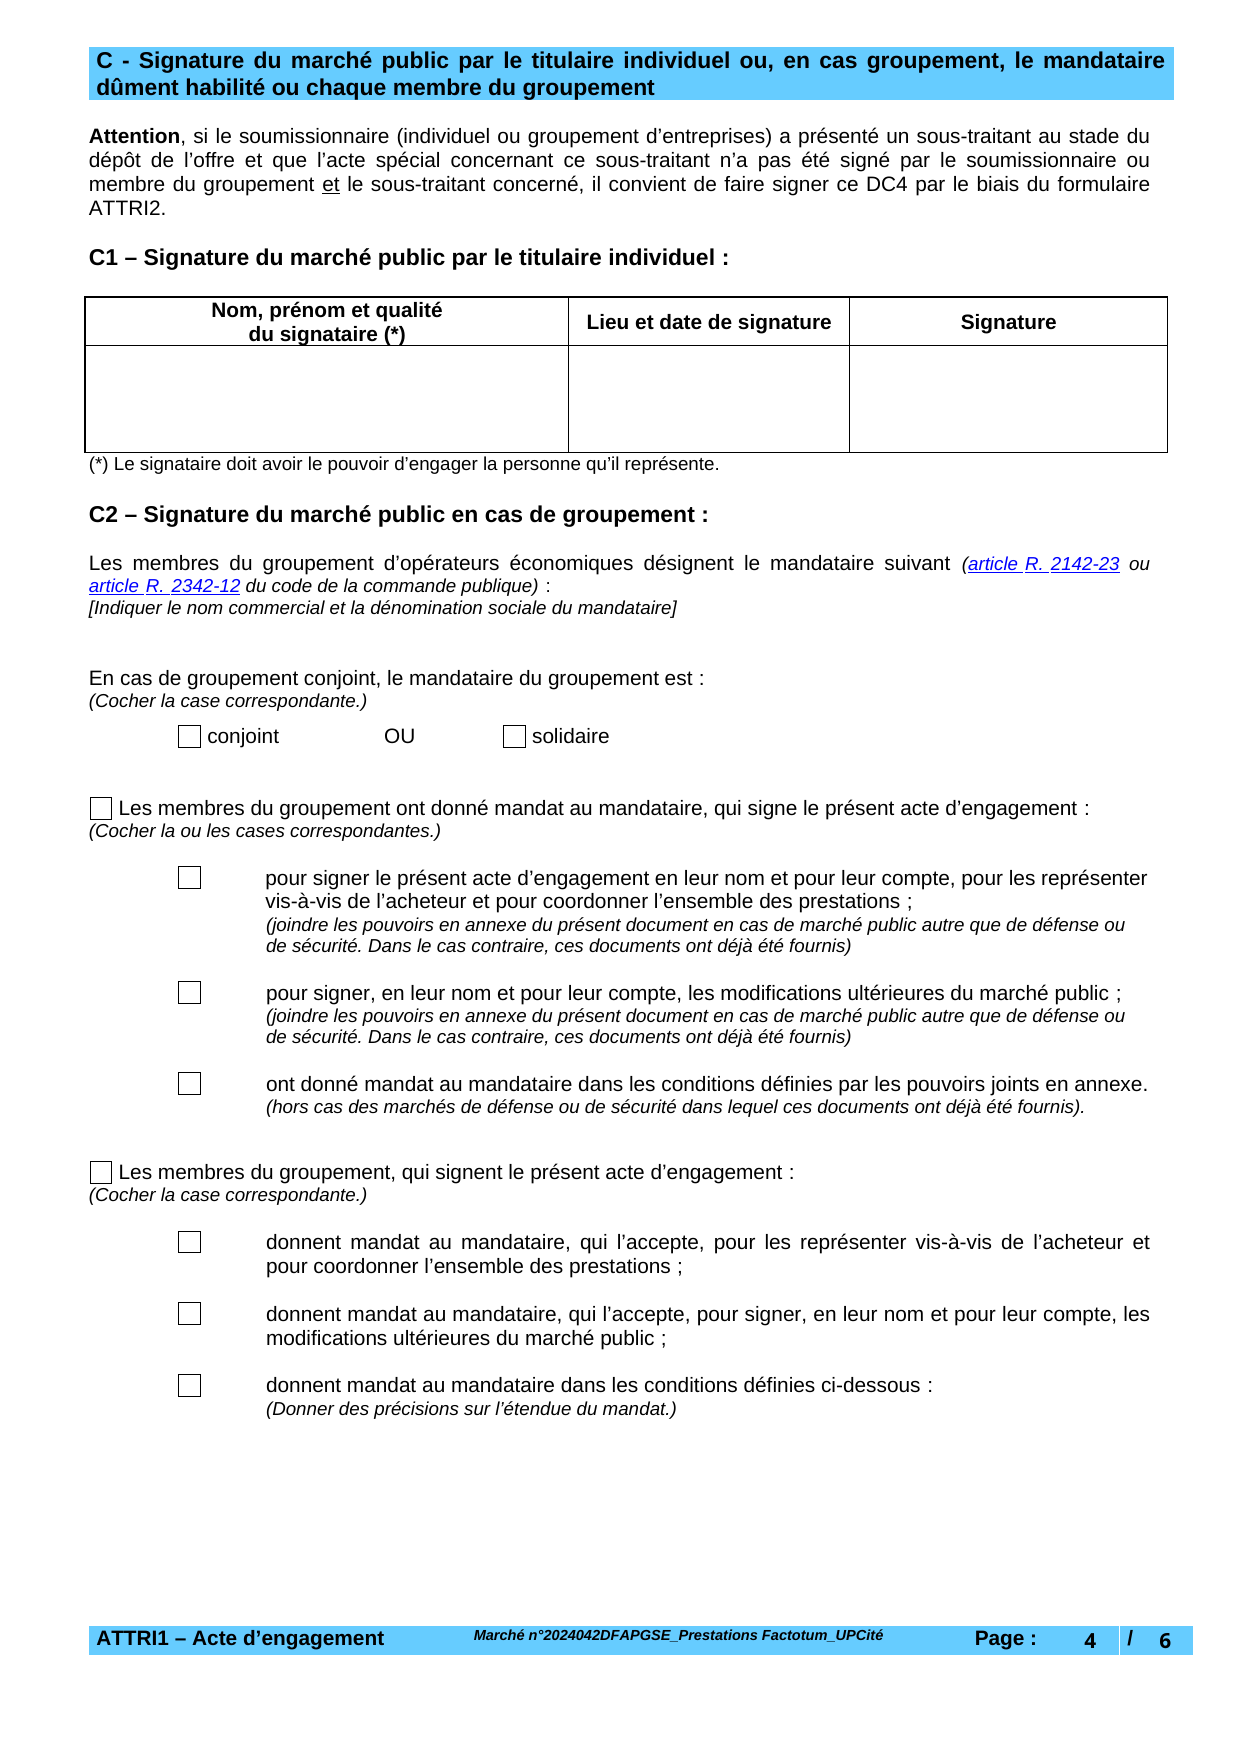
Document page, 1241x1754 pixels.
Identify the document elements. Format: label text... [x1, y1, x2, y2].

text (joindre les pouvoirs en annexe du présent document en cas de marché public autre que de défense ou de sécurité. Dans le cas contraire, ces documents ont déjà été fournis) [266, 913, 1152, 956]
text (Donner des précisions sur l’étendue du mandat.) [118, 1397, 1152, 1419]
table_header Signature [850, 298, 1167, 345]
table_header Nom, prénom et qualité du signataire (*) [86, 298, 568, 345]
text pour signer le présent acte d’engagement en leur nom et pour leur compte, pour les représenter vis-à-vis de l’acheteur et pour coordonner l’ensemble des prestations ; [89, 865, 1152, 913]
text pour signer, en leur nom et pour leur compte, les modifications ultérieures du marché public ; [177, 980, 1152, 1004]
table_cell [569, 346, 849, 452]
table_cell [850, 346, 1167, 452]
text Les membres du groupement, qui signent le présent acte d’engagement : [89, 1160, 1152, 1184]
text donnent mandat au mandataire, qui l’accepte, pour signer, en leur nom et pour leur compte, les modifications ultérieures du marché public ; [177, 1301, 1152, 1349]
text En cas de groupement conjoint, le mandataire du groupement est : [89, 666, 1152, 690]
text [Indiquer le nom commercial et la dénomination sociale du mandataire] [89, 597, 1152, 618]
text Les membres du groupement ont donné mandat au mandataire, qui signe le présent acte d’engagement : [89, 796, 1152, 820]
text C2 – Signature du marché public en cas de groupement : [89, 501, 1152, 527]
text (Cocher la case correspondante.) [89, 1184, 1152, 1206]
text (Cocher la case correspondante.) [89, 690, 1152, 712]
text C1 – Signature du marché public par le titulaire individuel : [89, 244, 1152, 270]
text (joindre les pouvoirs en annexe du présent document en cas de marché public autre que de défense ou de sécurité. Dans le cas contraire, ces documents ont déjà été fournis) [266, 1004, 1152, 1047]
table_header Lieu et date de signature [569, 298, 849, 345]
text ont donné mandat au mandataire dans les conditions définies par les pouvoirs joints en annexe. [118, 1071, 1152, 1095]
table_cell [86, 346, 568, 452]
text Les membres du groupement d’opérateurs économiques désignent le mandataire suivant (article R. 2142-23 ou article R. 2342-12 du code de la commande publique) : [89, 551, 1152, 597]
text donnent mandat au mandataire, qui l’accepte, pour les représenter vis-à-vis de l’acheteur et pour coordonner l’ensemble des prestations ; [177, 1229, 1152, 1277]
text Attention, si le soumissionnaire (individuel ou groupement d’entreprises) a présenté un sous-traitant au stade du dépôt de l’offre et que l’acte spécial concernant ce sous-traitant n’a pas été signé par le soumissionnaire ou membre du groupement et le sous-traitant concerné, il convient de faire signer ce DC4 par le biais du formulaire ATTRI2. [89, 124, 1152, 220]
table_header C - Signature du marché public par le titulaire individuel ou, en cas groupement, le mandataire dûment habilité ou chaque membre du groupement [89, 47, 1174, 100]
text (hors cas des marchés de défense ou de sécurité dans lequel ces documents ont déjà été fournis). [266, 1095, 1152, 1117]
text (*) Le signataire doit avoir le pouvoir d’engager la personne qu’il représente. [89, 453, 1152, 474]
text donnent mandat au mandataire dans les conditions définies ci-dessous : [118, 1373, 1152, 1397]
text (Cocher la ou les cases correspondantes.) [89, 820, 1152, 841]
text conjoint OU solidaire [89, 724, 1152, 748]
